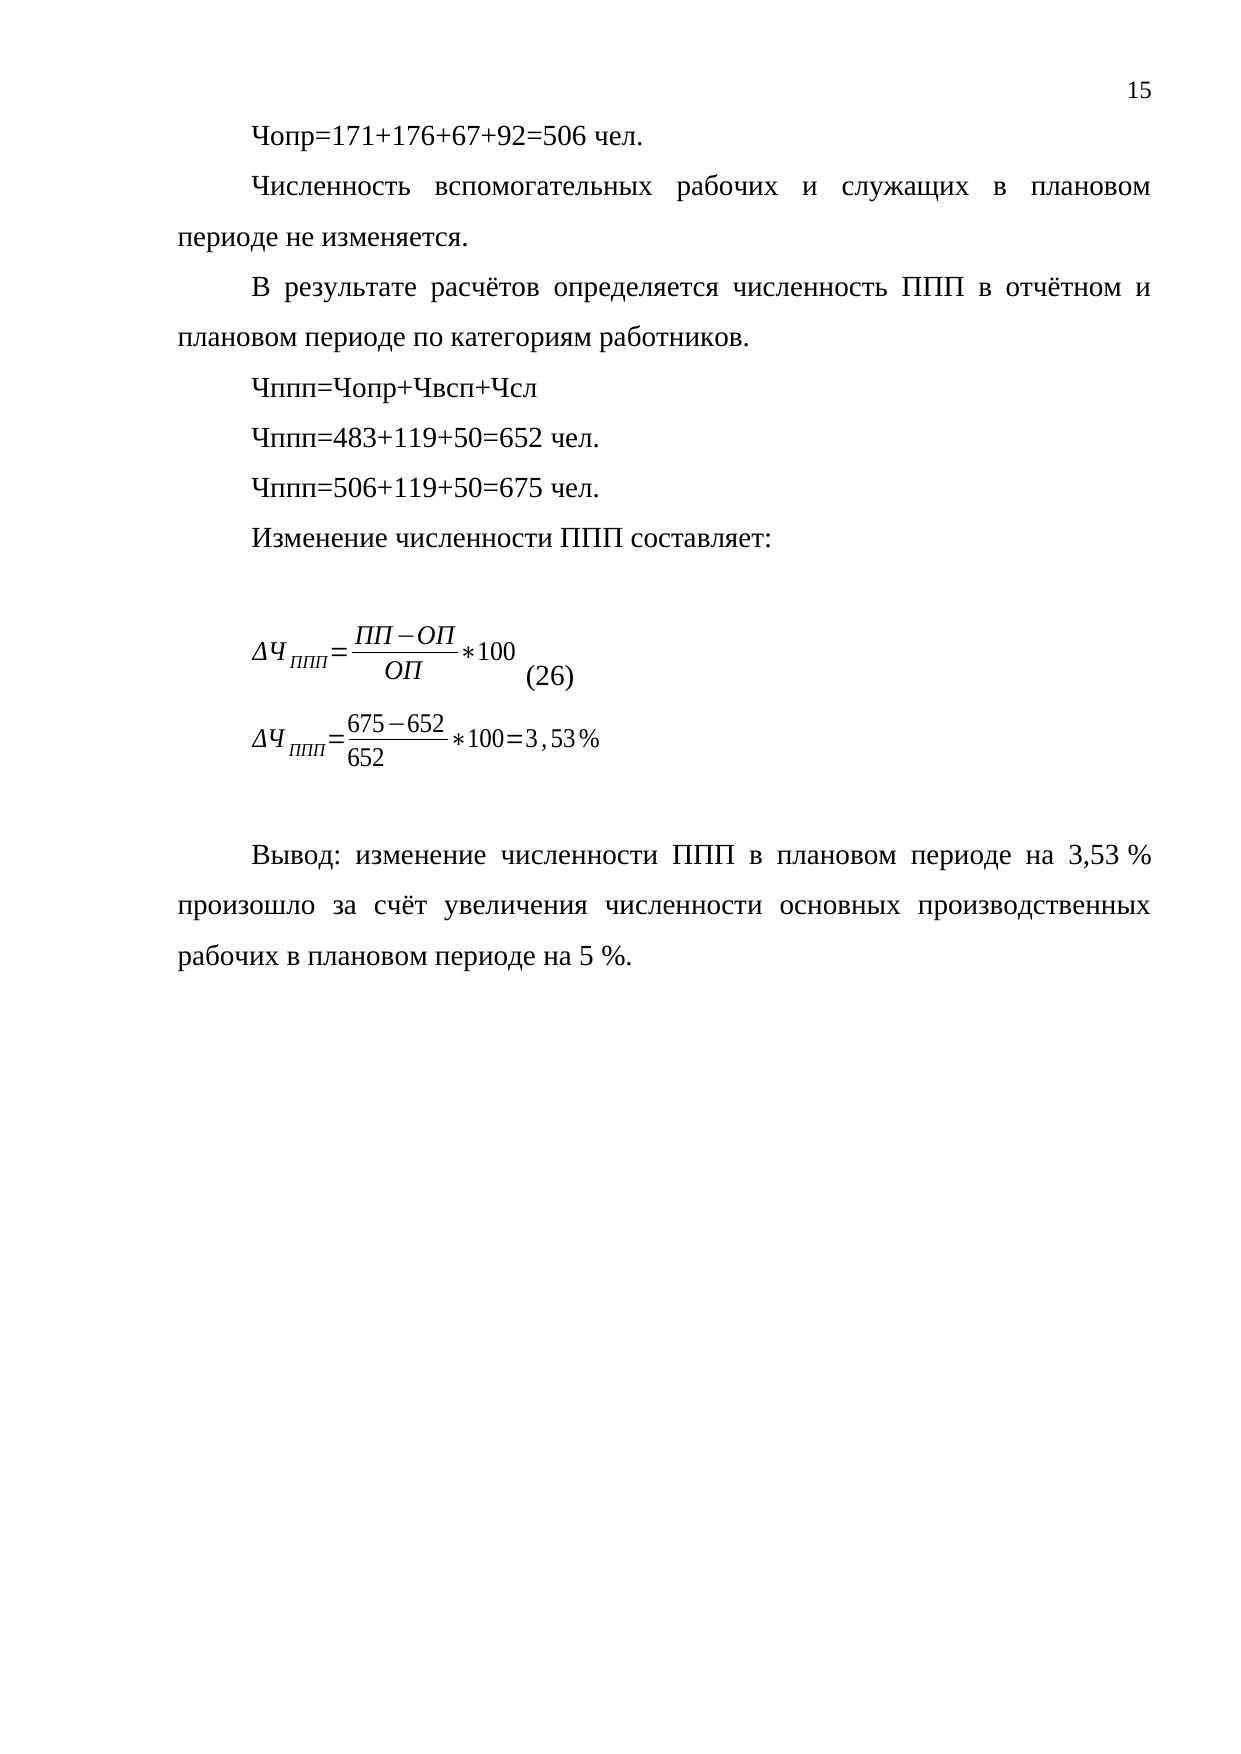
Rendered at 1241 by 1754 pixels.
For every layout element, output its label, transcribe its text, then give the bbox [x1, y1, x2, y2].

text Чппп=506+119+50=675 чел. [177, 470, 1152, 504]
text В результате расчётов определяется численность ППП в отчётном и плановом периоде по категориям работников. [177, 269, 1152, 353]
text Вывод: изменение численности ППП в плановом периоде на 3,53 % произошло за счёт увеличения численности основных производственных рабочих в плановом периоде на 5 %. [177, 837, 1152, 971]
text Численность вспомогательных рабочих и служащих в плановом периоде не изменяется. [177, 168, 1152, 252]
text Чппп=483+119+50=652 чел. [177, 420, 1152, 453]
text Чопр=171+176+67+92=506 чел. [177, 118, 1152, 152]
text Чппп=Чопр+Чвсп+Чсл [177, 370, 1152, 403]
text Изменение численности ППП составляет: [177, 521, 1152, 554]
text (26) [177, 621, 1152, 692]
